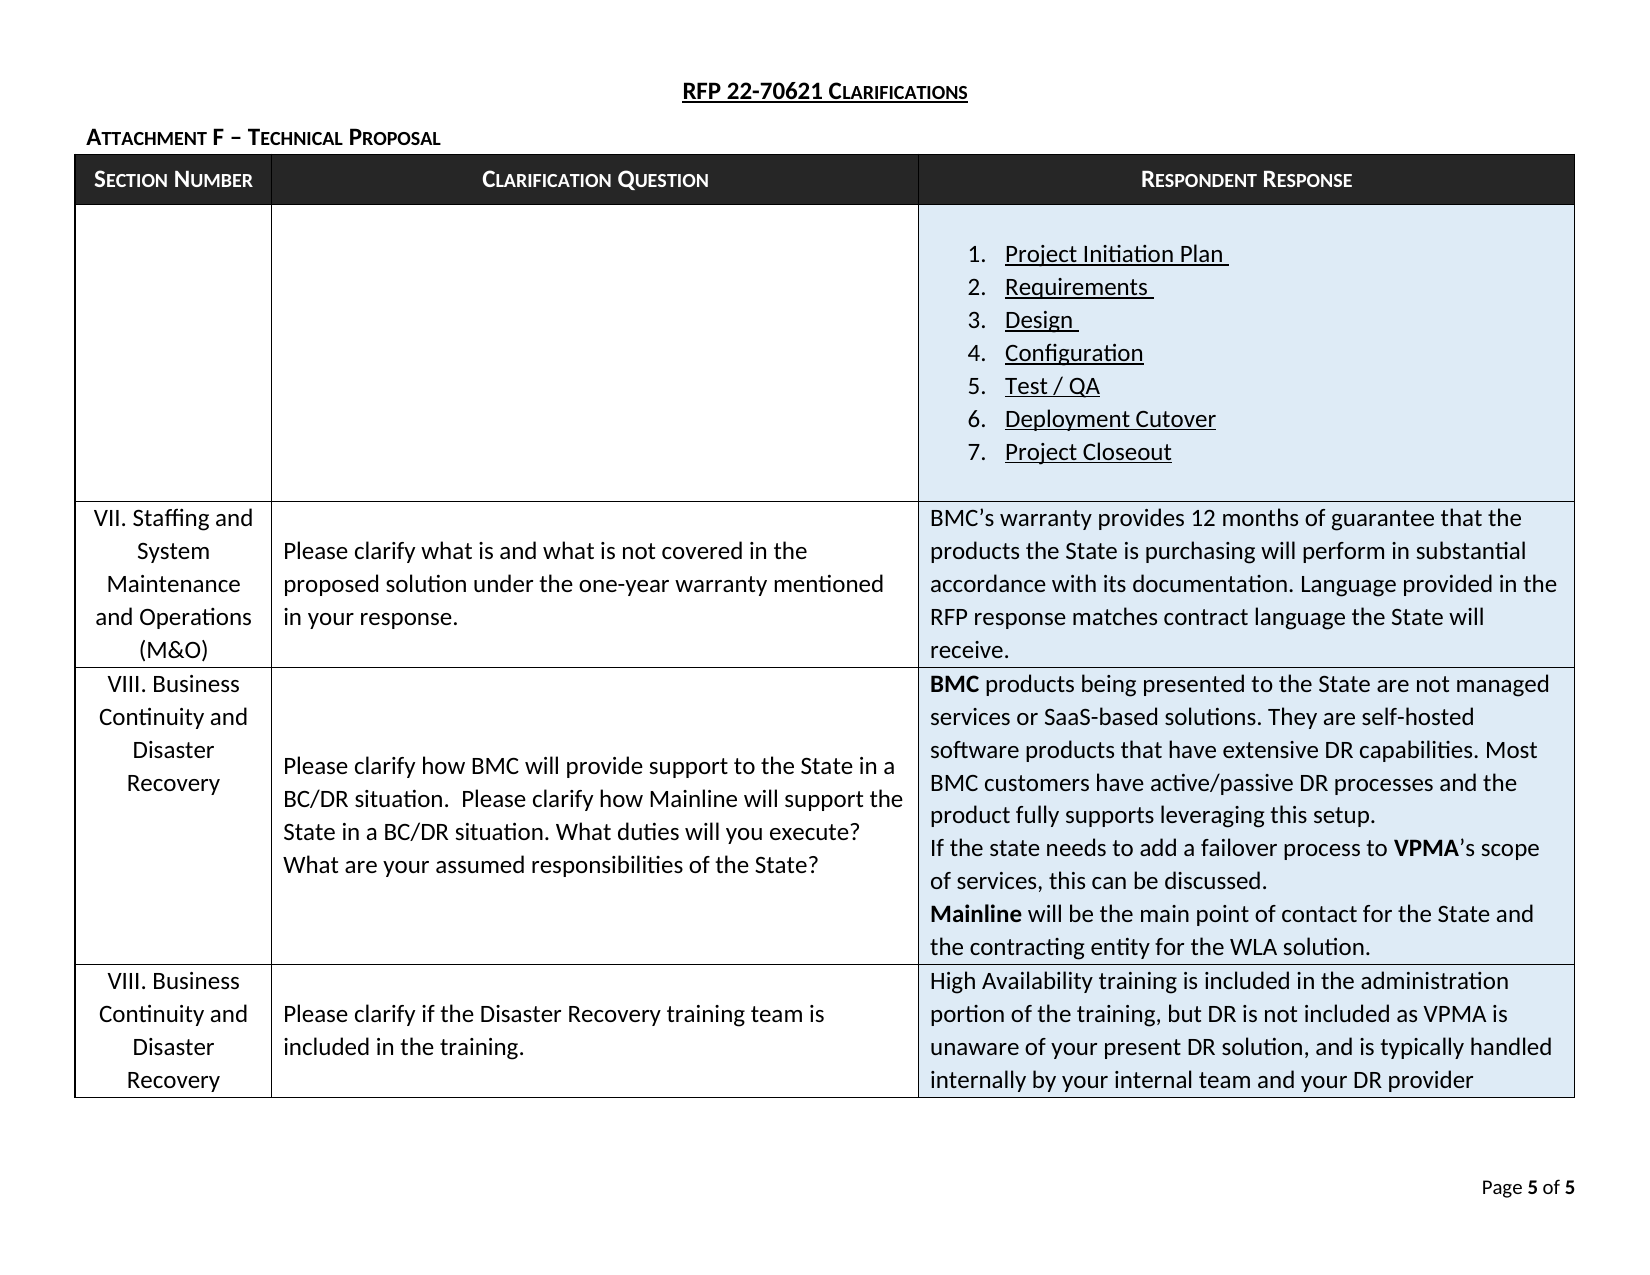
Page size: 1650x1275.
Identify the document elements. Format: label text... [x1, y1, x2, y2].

table_cell Please clarify what is and what is not covered in the proposed solution under the one-year warranty mentioned in your response. [272, 502, 918, 667]
table_cell High Availability training is included in the administration portion of the training, but DR is not included as VPMA is unaware of your present DR solution, and is typically handled internally by your internal team and your DR provider [919, 965, 1574, 1097]
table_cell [272, 205, 918, 501]
table_cell VIII. Business Continuity and Disaster Recovery [76, 668, 271, 964]
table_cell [76, 205, 271, 501]
table_cell VII. Staffing and System Maintenance and Operations (M&O) [76, 502, 271, 667]
table_header Attachment F – Technical Proposal [75, 121, 1574, 154]
table_cell BMC’s warranty provides 12 months of guarantee that the products the State is purchasing will perform in substantial accordance with its documentation. Language provided in the RFP response matches contract language the State will receive. [919, 502, 1574, 667]
table_cell Please clarify how BMC will provide support to the State in a BC/DR situation. Please clarify how Mainline will support the State in a BC/DR situation. What duties will you execute? What are your assumed responsibilities of the State? [272, 668, 918, 964]
table_cell [76, 155, 271, 204]
table_cell BMC products being presented to the State are not managed services or SaaS-based solutions. They are self-hosted software products that have extensive DR capabilities. Most BMC customers have active/passive DR processes and the product fully supports leveraging this setup. If the state needs to add a failover process to VPMA’s scope of services, this can be discussed. Mainline will be the main point of contact for the State and the contracting entity for the WLA solution. [919, 668, 1574, 964]
table_cell [272, 155, 918, 204]
table_cell Respondent Response [919, 155, 1574, 204]
table_cell Please clarify if the Disaster Recovery training team is included in the training. [272, 965, 918, 1097]
table_cell VIII. Business Continuity and Disaster Recovery [76, 965, 271, 1097]
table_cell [919, 205, 1574, 501]
